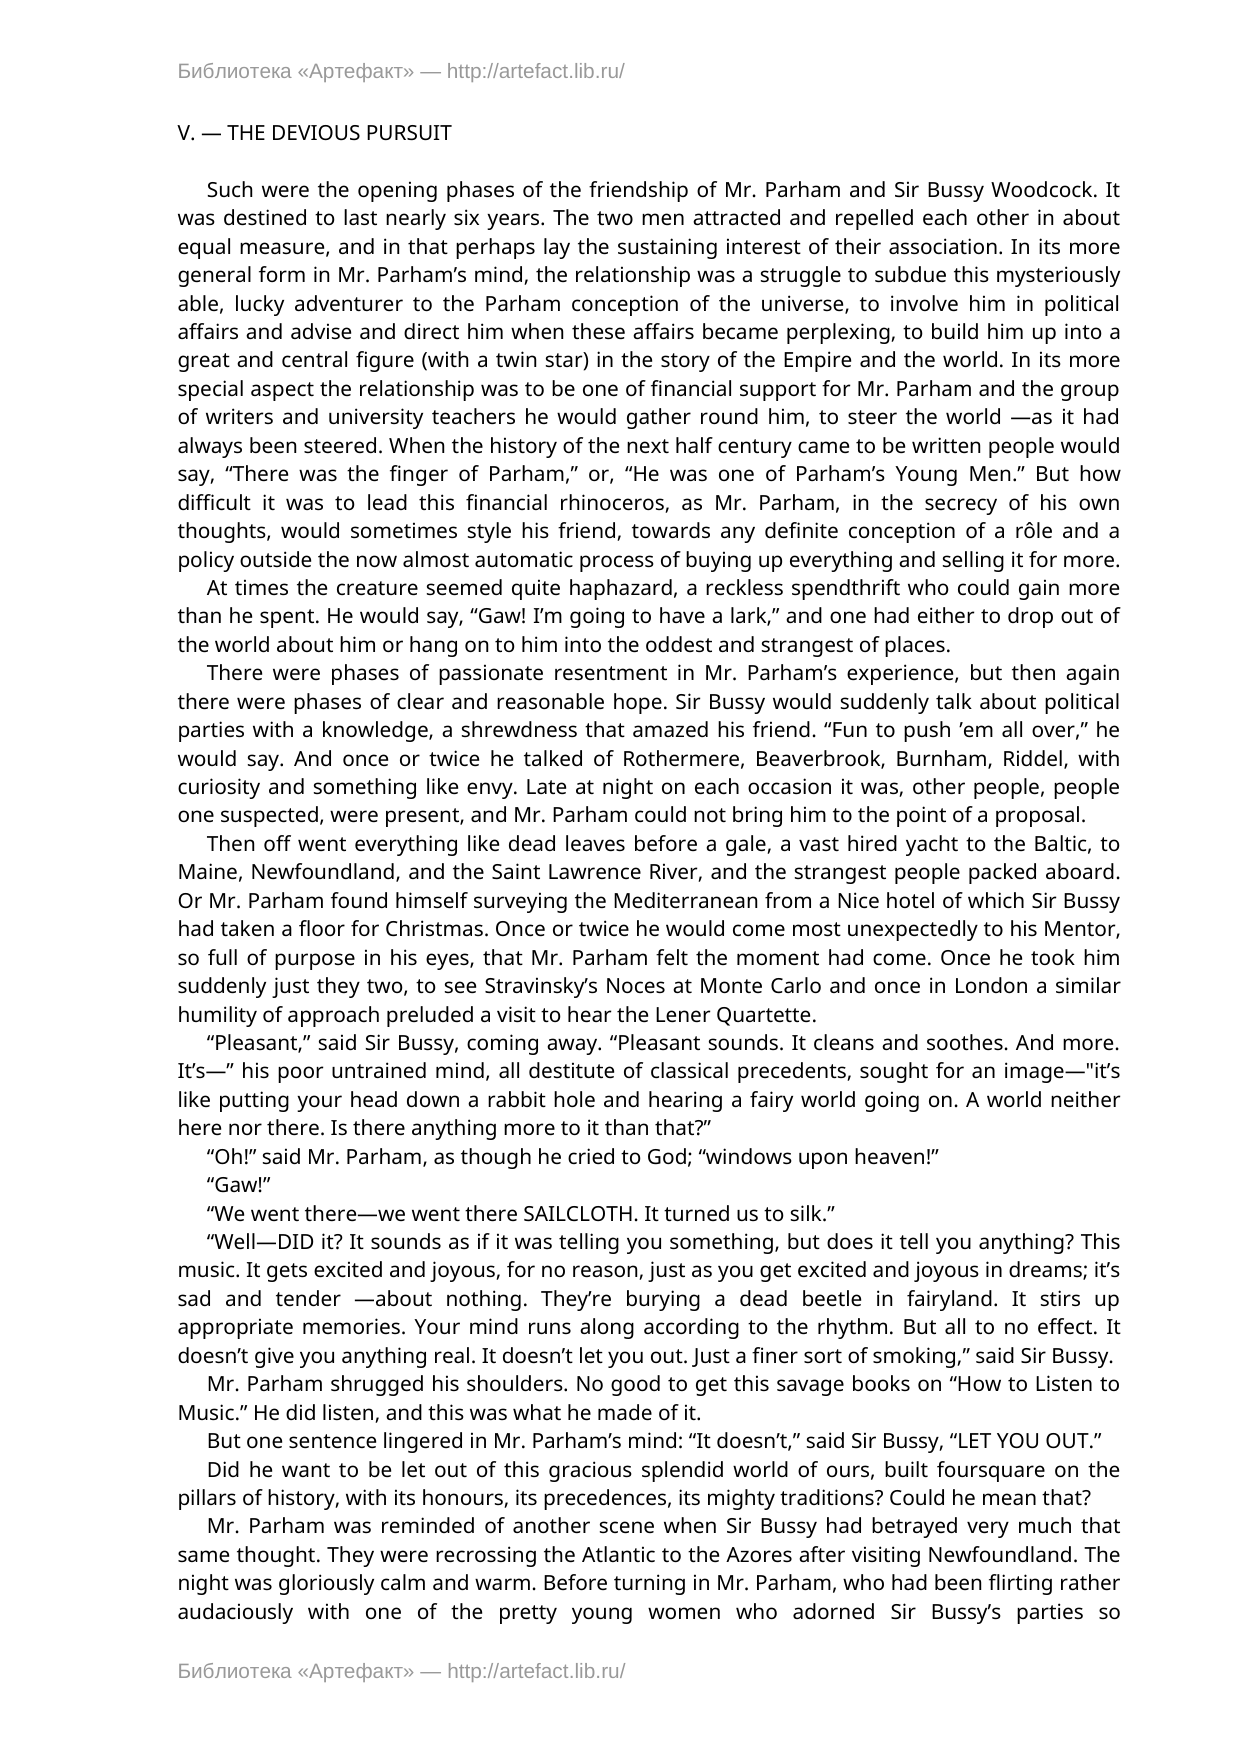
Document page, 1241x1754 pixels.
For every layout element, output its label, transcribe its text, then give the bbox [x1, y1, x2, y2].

text Then off went everything like dead leaves before a gale, a vast hired yacht to the Baltic, to Maine, Newfoundland, and the Saint Lawrence River, and the strangest people packed aboard. Or Mr. Parham found himself surveying the Mediterranean from a Nice hotel of which Sir Bussy had taken a floor for Christmas. Once or twice he would come most unexpectedly to his Mentor, so full of purpose in his eyes, that Mr. Parham felt the moment had come. Once he took him suddenly just they two, to see Stravinsky’s Noces at Monte Carlo and once in London a similar humility of approach preluded a visit to hear the Lener Quartette. [177, 829, 1122, 1028]
text “Gaw!” [177, 1170, 1122, 1199]
text There were phases of passionate resentment in Mr. Parham’s experience, but then again there were phases of clear and reasonable hope. Sir Bussy would suddenly talk about political parties with a knowledge, a shrewdness that amazed his friend. “Fun to push ’em all over,” he would say. And once or twice he talked of Rothermere, Beaverbrook, Burnham, Riddel, with curiosity and something like envy. Late at night on each occasion it was, other people, people one suspected, were present, and Mr. Parham could not bring him to the point of a proposal. [177, 658, 1122, 829]
text “Well—DID it? It sounds as if it was telling you something, but does it tell you anything? This music. It gets excited and joyous, for no reason, just as you get excited and joyous in dreams; it’s sad and tender —about nothing. They’re burying a dead beetle in fairyland. It stirs up appropriate memories. Your mind runs along according to the rhythm. But all to no effect. It doesn’t give you anything real. It doesn’t let you out. Just a finer sort of smoking,” said Sir Bussy. [177, 1227, 1122, 1369]
text Mr. Parham shrugged his shoulders. No good to get this savage books on “How to Listen to Music.” He did listen, and this was what he made of it. [177, 1369, 1122, 1426]
subtitle V. — THE DEVIOUS PURSUIT [177, 118, 1122, 147]
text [177, 1512, 1122, 1625]
text “We went there—we went there SAILCLOTH. It turned us to silk.” [177, 1199, 1122, 1227]
text Such were the opening phases of the friendship of Mr. Parham and Sir Bussy Woodcock. It was destined to last nearly six years. The two men attracted and repelled each other in about equal measure, and in that perhaps lay the sustaining interest of their association. In its more general form in Mr. Parham’s mind, the relationship was a struggle to subdue this mysteriously able, lucky adventurer to the Parham conception of the universe, to involve him in political affairs and advise and direct him when these affairs became perplexing, to build him up into a great and central figure (with a twin star) in the story of the Empire and the world. In its more special aspect the relationship was to be one of financial support for Mr. Parham and the group of writers and university teachers he would gather round him, to steer the world —as it had always been steered. When the history of the next half century came to be written people would say, “There was the finger of Parham,” or, “He was one of Parham’s Young Men.” But how difficult it was to lead this financial rhinoceros, as Mr. Parham, in the secrecy of his own thoughts, would sometimes style his friend, towards any definite conception of a rôle and a policy outside the now almost automatic process of buying up everything and selling it for more. [177, 175, 1122, 573]
text “Oh!” said Mr. Parham, as though he cried to God; “windows upon heaven!” [177, 1142, 1122, 1170]
text “Pleasant,” said Sir Bussy, coming away. “Pleasant sounds. It cleans and soothes. And more. It’s—” his poor untrained mind, all destitute of classical precedents, sought for an image—"it’s like putting your head down a rabbit hole and hearing a fairy world going on. A world neither here nor there. Is there anything more to it than that?” [177, 1028, 1122, 1142]
text But one sentence lingered in Mr. Parham’s mind: “It doesn’t,” said Sir Bussy, “LET YOU OUT.” [177, 1426, 1122, 1455]
text Did he want to be let out of this gracious splendid world of ours, built foursquare on the pillars of history, with its honours, its precedences, its mighty traditions? Could he mean that? [177, 1455, 1122, 1512]
text At times the creature seemed quite haphazard, a reckless spendthrift who could gain more than he spent. He would say, “Gaw! I’m going to have a lark,” and one had either to drop out of the world about him or hang on to him into the oddest and strangest of places. [177, 573, 1122, 658]
